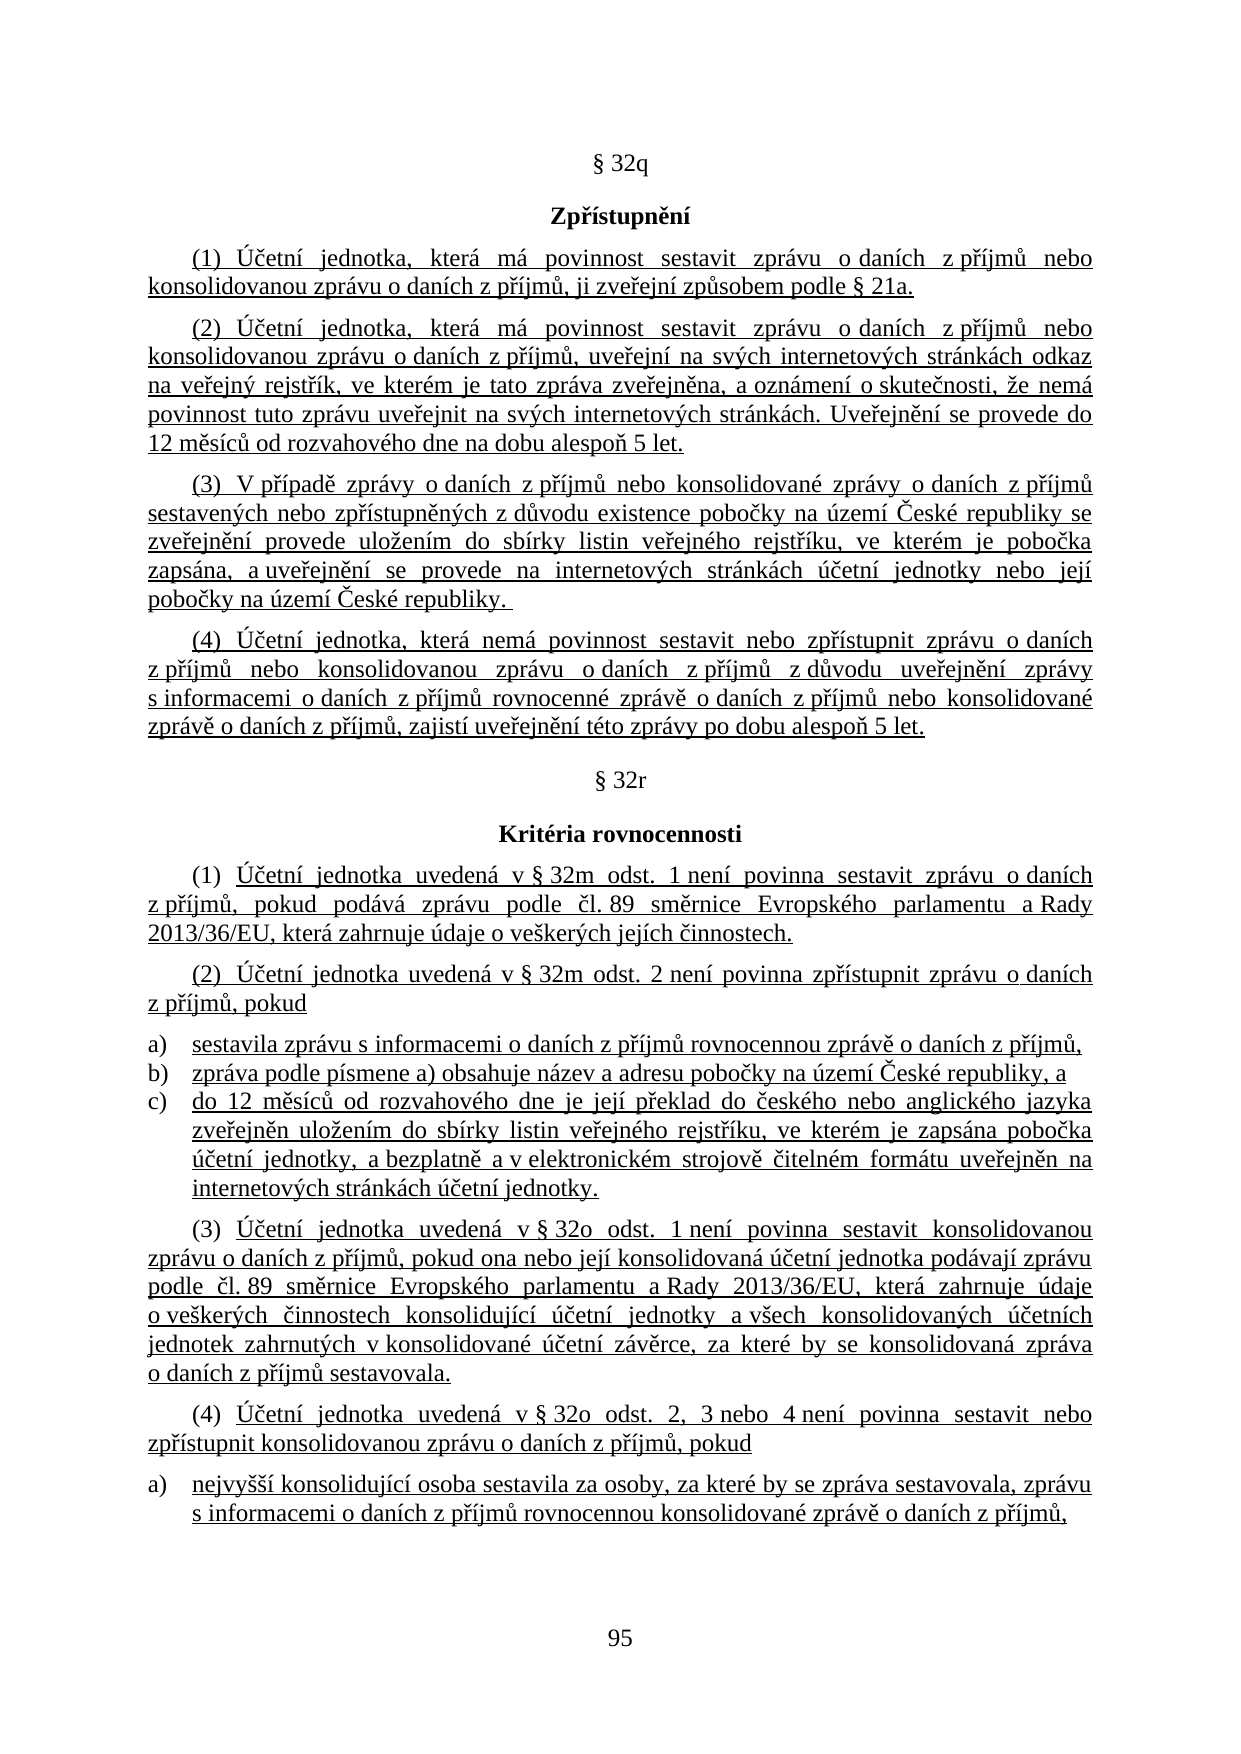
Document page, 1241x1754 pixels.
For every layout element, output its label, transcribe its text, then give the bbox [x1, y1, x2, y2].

list (2) Účetní jednotka, která má povinnost sestavit zprávu o daních z příjmů nebo konsolidovanou zprávu o daních z příjmů, uveřejní na svých internetových stránkách odkaz na veřejný rejstřík, ve kterém je tato zpráva zveřejněna, a oznámení o skutečnosti, že nemá povinnost tuto zprávu uveřejnit na svých internetových stránkách. Uveřejnění se provede do 12 měsíců od rozvahového dne na dobu alespoň 5 let. [148, 397, 1093, 424]
list (1) Účetní jednotka uvedená v § 32m odst. 1 není povinna sestavit zprávu o daních z příjmů, pokud podává zprávu podle čl. 89 směrnice Evropského parlamentu a Rady 2013/36/EU, která zahrnuje údaje o veškerých jejích činnostech. [148, 915, 1093, 946]
text § 32q [148, 148, 1093, 176]
text b) zpráva podle písmene a) obsahuje název a adresu pobočky na území České republiky, a [148, 1058, 1093, 1086]
list (3) Účetní jednotka uvedená v § 32o odst. 1 není povinna sestavit konsolidovanou zprávu o daních z příjmů, pokud ona nebo její konsolidovaná účetní jednotka podávají zprávu podle čl. 89 směrnice Evropského parlamentu a Rady 2013/36/EU, která zahrnuje údaje o veškerých činnostech konsolidující účetní jednotky a všech konsolidovaných účetních jednotek zahrnutých v konsolidované účetní závěrce, za které by se konsolidovaná zpráva o daních z příjmů sestavovala. [148, 1355, 1093, 1386]
list (4) Účetní jednotka uvedená v § 32o odst. 2, 3 nebo 4 není povinna sestavit nebo zpřístupnit konsolidovanou zprávu o daních z příjmů, pokud [148, 1399, 1093, 1456]
list (1) Účetní jednotka, která má povinnost sestavit zprávu o daních z příjmů nebo konsolidovanou zprávu o daních z příjmů, ji zveřejní způsobem podle § 21a. [148, 243, 1093, 300]
text Zpřístupnění [148, 201, 1093, 230]
list (3) Účetní jednotka uvedená v § 32o odst. 1 není povinna sestavit konsolidovanou zprávu o daních z příjmů, pokud ona nebo její konsolidovaná účetní jednotka podávají zprávu podle čl. 89 směrnice Evropského parlamentu a Rady 2013/36/EU, která zahrnuje údaje o veškerých činnostech konsolidující účetní jednotky a všech konsolidovaných účetních jednotek zahrnutých v konsolidované účetní závěrce, za které by se konsolidovaná zpráva o daních z příjmů sestavovala. [148, 1214, 1093, 1296]
list (4) Účetní jednotka, která nemá povinnost sestavit nebo zpřístupnit zprávu o daních z příjmů nebo konsolidovanou zprávu o daních z příjmů z důvodu uveřejnění zprávy s informacemi o daních z příjmů rovnocenné zprávě o daních z příjmů nebo konsolidované zprávě o daních z příjmů, zajistí uveřejnění této zprávy po dobu alespoň 5 let. [148, 680, 1093, 708]
list (4) Účetní jednotka, která nemá povinnost sestavit nebo zpřístupnit zprávu o daních z příjmů nebo konsolidovanou zprávu o daních z příjmů z důvodu uveřejnění zprávy s informacemi o daních z příjmů rovnocenné zprávě o daních z příjmů nebo konsolidované zprávě o daních z příjmů, zajistí uveřejnění této zprávy po dobu alespoň 5 let. [148, 709, 1093, 740]
list (2) Účetní jednotka uvedená v § 32m odst. 2 není povinna zpřístupnit zprávu o daních z příjmů, pokud [148, 959, 1093, 1016]
text § 32r [148, 765, 1093, 794]
list (1) Účetní jednotka uvedená v § 32m odst. 1 není povinna sestavit zprávu o daních z příjmů, pokud podává zprávu podle čl. 89 směrnice Evropského parlamentu a Rady 2013/36/EU, která zahrnuje údaje o veškerých jejích činnostech. [148, 860, 1093, 914]
text Kritéria rovnocennosti [148, 819, 1093, 848]
list (4) Účetní jednotka, která nemá povinnost sestavit nebo zpřístupnit zprávu o daních z příjmů nebo konsolidovanou zprávu o daních z příjmů z důvodu uveřejnění zprávy s informacemi o daních z příjmů rovnocenné zprávě o daních z příjmů nebo konsolidované zprávě o daních z příjmů, zajistí uveřejnění této zprávy po dobu alespoň 5 let. [148, 625, 1093, 679]
text a) nejvyšší konsolidující osoba sestavila za osoby, za které by se zpráva sestavovala, zprávu s informacemi o daních z příjmů rovnocennou konsolidované zprávě o daních z příjmů, [148, 1469, 1093, 1526]
list (2) Účetní jednotka, která má povinnost sestavit zprávu o daních z příjmů nebo konsolidovanou zprávu o daních z příjmů, uveřejní na svých internetových stránkách odkaz na veřejný rejstřík, ve kterém je tato zpráva zveřejněna, a oznámení o skutečnosti, že nemá povinnost tuto zprávu uveřejnit na svých internetových stránkách. Uveřejnění se provede do 12 měsíců od rozvahového dne na dobu alespoň 5 let. [148, 425, 1093, 456]
list (2) Účetní jednotka, která má povinnost sestavit zprávu o daních z příjmů nebo konsolidovanou zprávu o daních z příjmů, uveřejní na svých internetových stránkách odkaz na veřejný rejstřík, ve kterém je tato zpráva zveřejněna, a oznámení o skutečnosti, že nemá povinnost tuto zprávu uveřejnit na svých internetových stránkách. Uveřejnění se provede do 12 měsíců od rozvahového dne na dobu alespoň 5 let. [148, 313, 1093, 395]
text a) sestavila zprávu s informacemi o daních z příjmů rovnocennou zprávě o daních z příjmů, [148, 1029, 1093, 1058]
list (3) V případě zprávy o daních z příjmů nebo konsolidované zprávy o daních z příjmů sestavených nebo zpřístupněných z důvodu existence pobočky na území České republiky se zveřejnění provede uložením do sbírky listin veřejného rejstříku, ve kterém je pobočka zapsána, a uveřejnění se provede na internetových stránkách účetní jednotky nebo její pobočky na území České republiky. [148, 469, 1093, 613]
text c) do 12 měsíců od rozvahového dne je její překlad do českého nebo anglického jazyka zveřejněn uložením do sbírky listin veřejného rejstříku, ve kterém je zapsána pobočka účetní jednotky, a bezplatně a v elektronickém strojově čitelném formátu uveřejněn na internetových stránkách účetní jednotky. [148, 1086, 1093, 1201]
